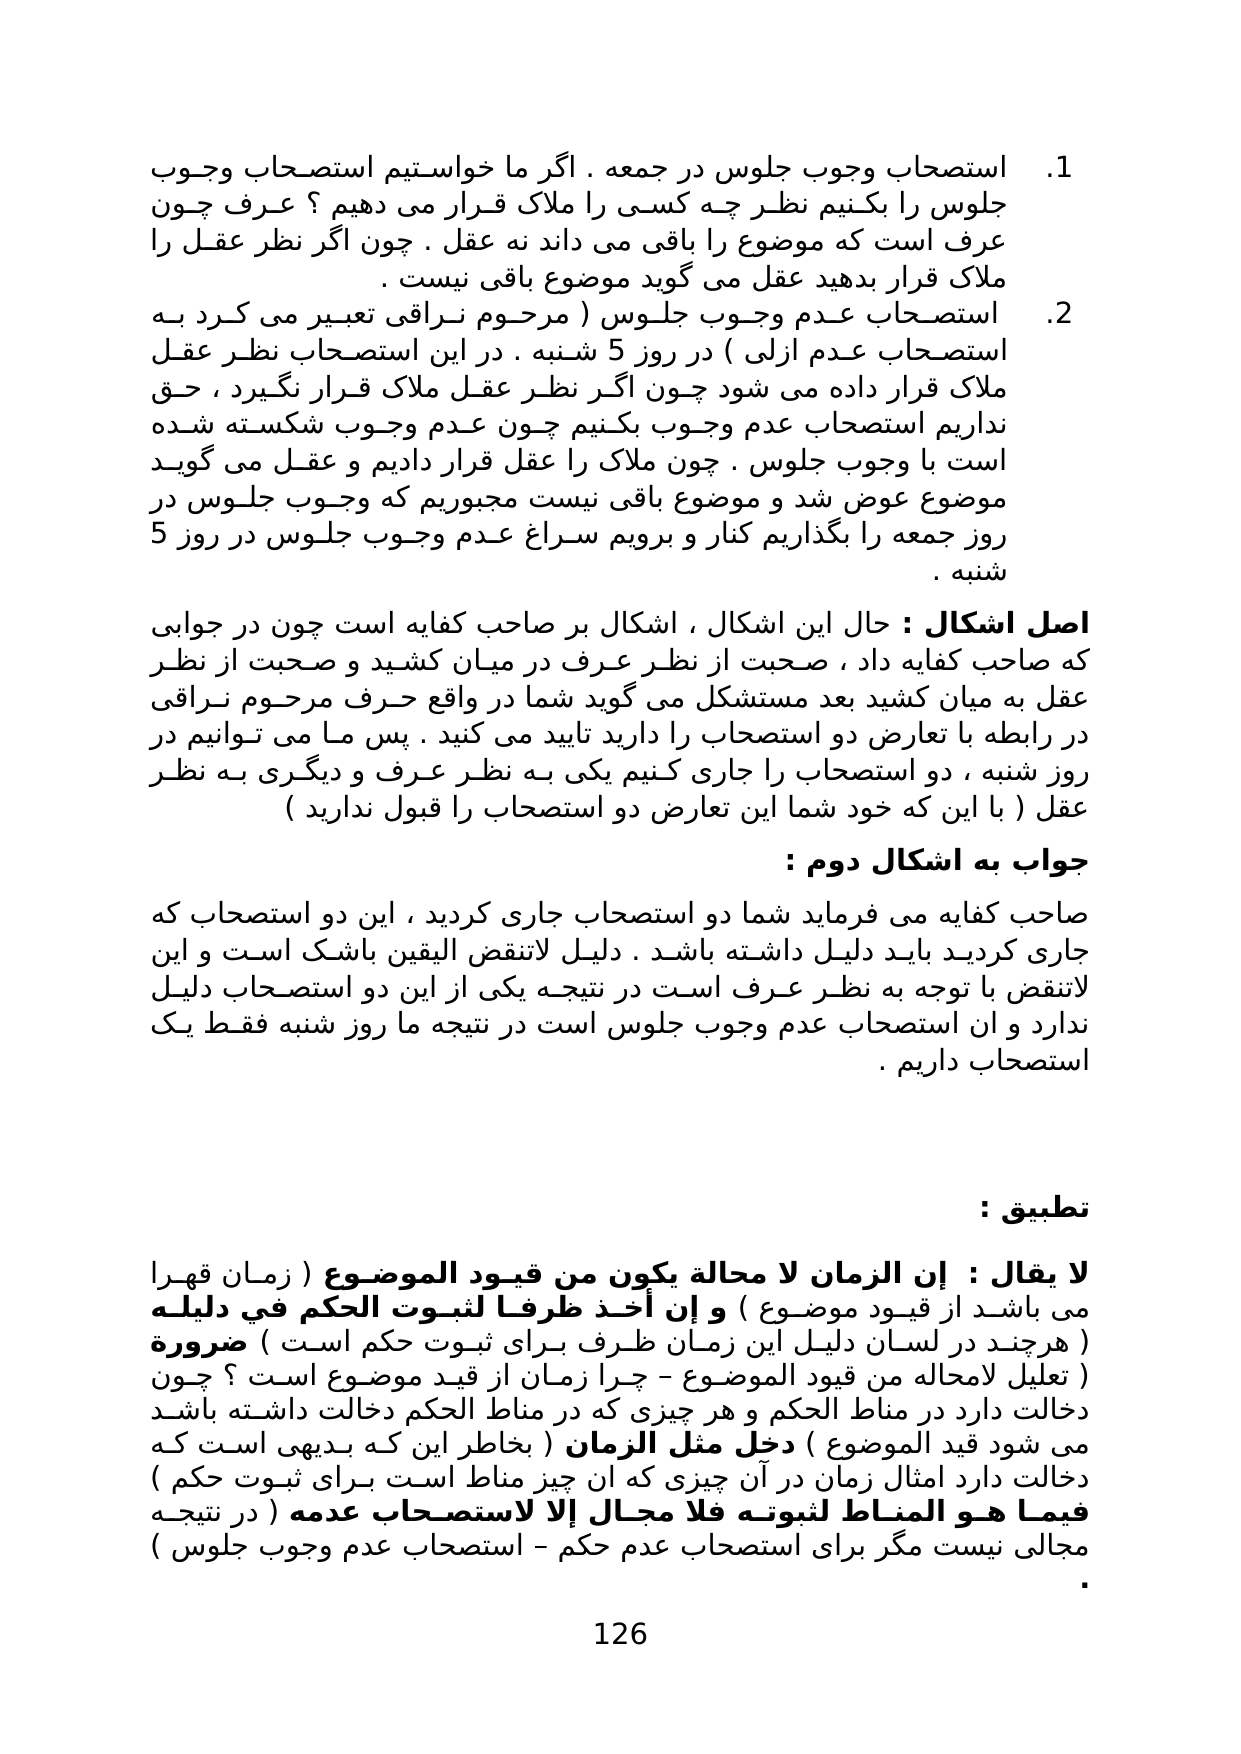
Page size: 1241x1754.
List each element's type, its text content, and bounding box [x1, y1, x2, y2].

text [150, 1497, 1090, 1568]
text فرض کنید شارع فرموده است الجلوس واجب یوم الجمعه . ما در روز شنبه شک می کنیم که جلوس واجب هست یا نیست . ما در روز شنبه دو استصحاب داریم ( تعبیر مرحوم نراقی این بود که ما در روز شنبه یک شک داریم که مسبوق به دو یقین است ) که عبارتند از : [150, 587, 1090, 731]
text مقدمه : مرحوم نراقی در کتاب مناهل چنین فرموده بودند که گاهی شارع یک عملی را در یک زمانی واجب می کند ، ما بعد از آن زمان شک می کنیم ، در ان بعد از زمان دو استصحاب وجود دارد که این دو استصحاب با هم تعارض می کنند بعد تساقط می کنند در نتیجه وظیفه ی ما رجوع به اصول عملیه ی دیگر است . [150, 387, 1090, 568]
text جواب به اشکال دوم : [150, 1444, 1090, 1478]
list استصحاب عدم وجوب جلوس ( مرحوم نراقی تعبیر می کرد به استصحاب عدم ازلی ) در روز 5 شنبه . در این استصحاب نظر عقل ملاک قرار داده می شود چون اگر نظر عقل ملاک قرار نگیرد ، حق نداریم استصحاب عدم وجوب بکنیم چون عدم وجوب شکسته شده است با وجوب جلوس . چون ملاک را عقل قرار دادیم و عقل می گوید موضوع عوض شد و موضوع باقی نیست مجبوریم که وجوب جلوس در روز جمعه را بگذاریم کنار و برویم سراغ عدم وجوب جلوس در روز 5 شنبه . [150, 897, 1045, 1188]
list استصحاب وجوب جلوس در جمعه . اگر ما خواستیم استصحاب وجوب جلوس را بکنیم نظر چه کسی را ملاک قرار می دهیم ؟ عرف چون عرف است که موضوع را باقی می داند نه عقل . چون اگر نظر عقل را ملاک قرار بدهید عقل می گوید موضوع باقی نیست . [150, 750, 1045, 894]
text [150, 150, 1090, 221]
text اشکال دوم بر صورتی که زمان ظرف حکم است : [150, 334, 1090, 368]
text اصل اشکال : حال این اشکال ، اشکال بر صاحب کفایه است چون در جوابی که صاحب کفایه داد ، صحبت از نظر عرف در میان کشید و صحبت از نظر عقل به میان کشید بعد مستشکل می گوید شما در واقع حرف مرحوم نراقی در رابطه با تعارض دو استصحاب را دارید تایید می کنید . پس ما می توانیم در روز شنبه ، دو استصحاب را جاری کنیم یکی به نظر عرف و دیگری به نظر عقل ( با این که خود شما این تعارض دو استصحاب را قبول ندارید ) [150, 1207, 1090, 1424]
